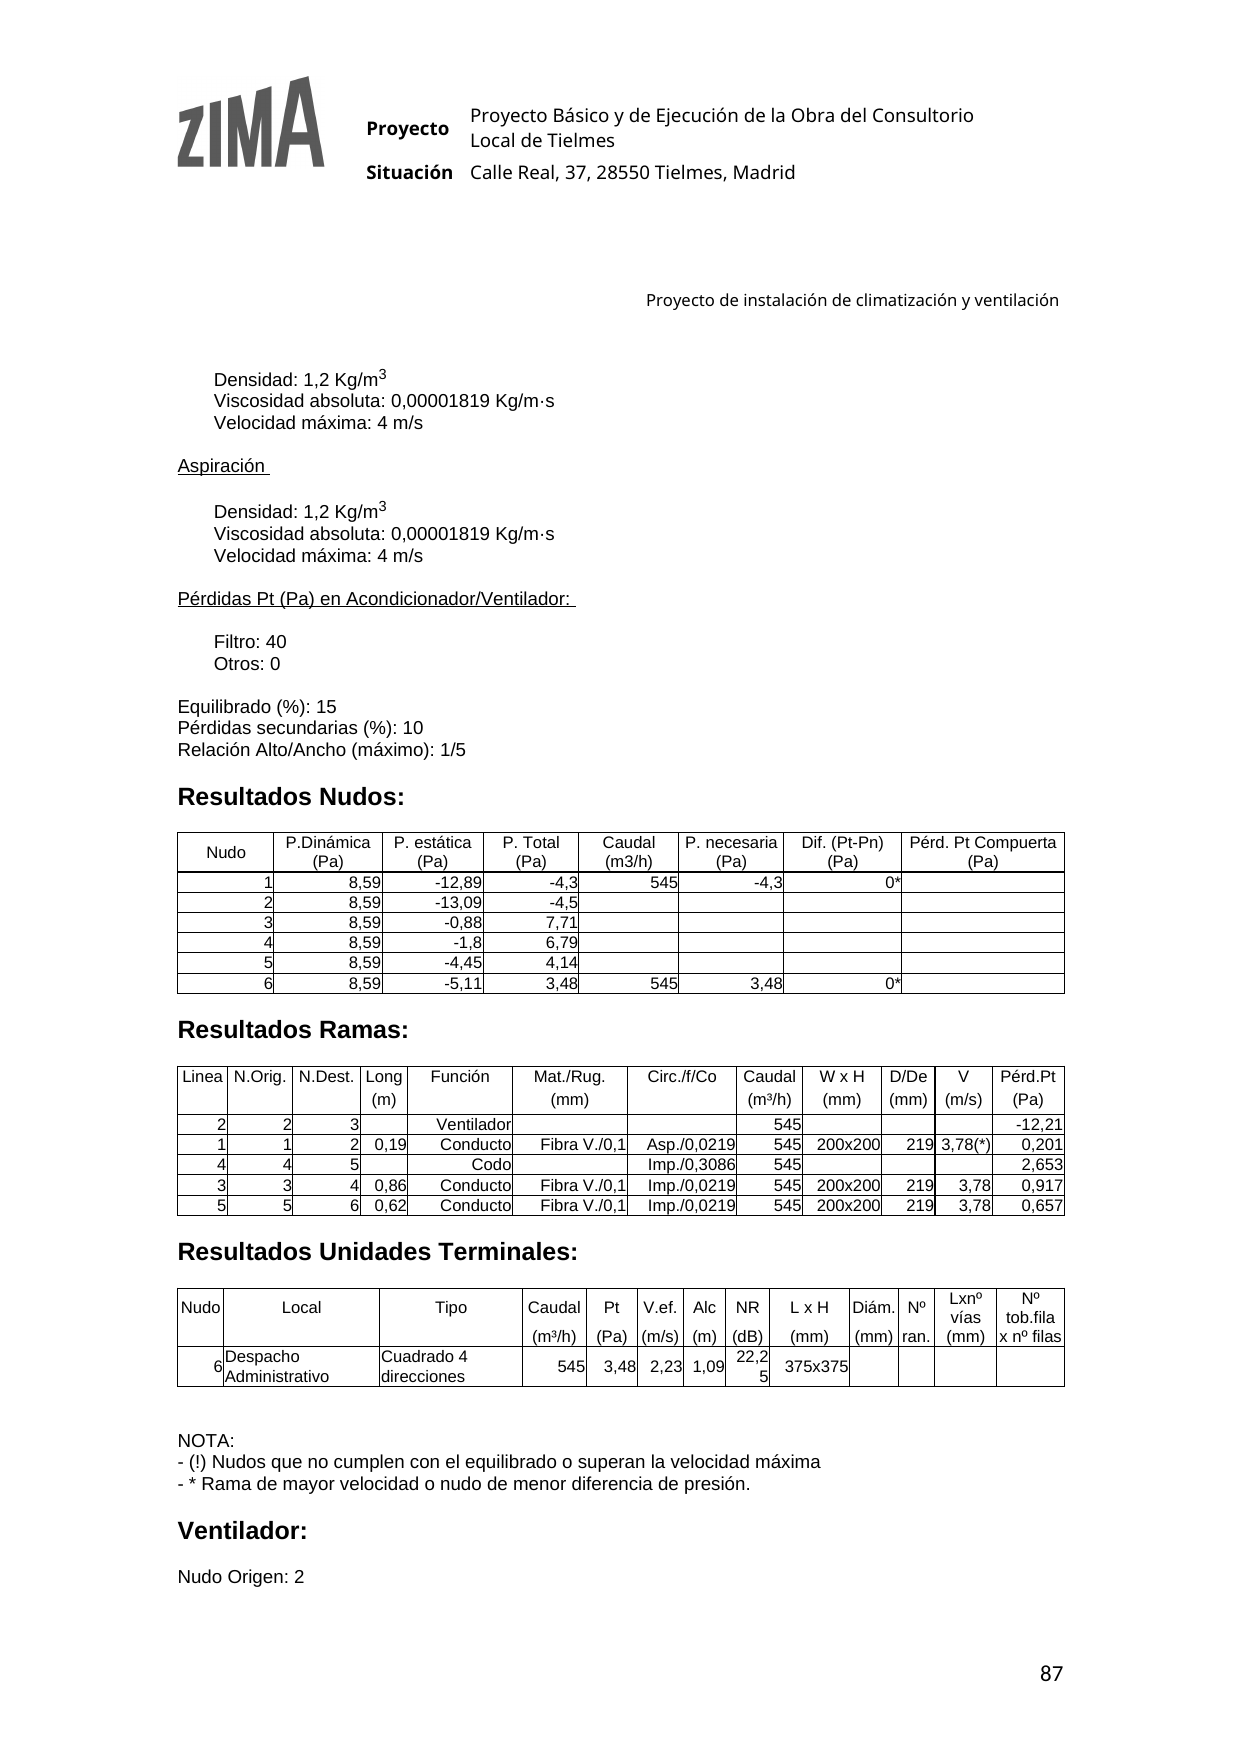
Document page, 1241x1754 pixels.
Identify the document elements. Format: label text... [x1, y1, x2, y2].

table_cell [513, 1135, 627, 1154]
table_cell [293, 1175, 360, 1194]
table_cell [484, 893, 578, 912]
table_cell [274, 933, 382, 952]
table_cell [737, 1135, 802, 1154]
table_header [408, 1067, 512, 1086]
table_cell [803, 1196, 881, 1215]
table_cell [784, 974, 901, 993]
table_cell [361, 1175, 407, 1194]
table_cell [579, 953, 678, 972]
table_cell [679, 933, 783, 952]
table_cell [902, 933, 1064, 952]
text Resultados Nudos: [177, 782, 1063, 810]
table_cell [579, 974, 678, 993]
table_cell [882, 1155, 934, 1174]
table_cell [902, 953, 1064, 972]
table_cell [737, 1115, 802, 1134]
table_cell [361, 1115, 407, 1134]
text Viscosidad absoluta: 0,00001819 Kg/m·s [177, 390, 1063, 412]
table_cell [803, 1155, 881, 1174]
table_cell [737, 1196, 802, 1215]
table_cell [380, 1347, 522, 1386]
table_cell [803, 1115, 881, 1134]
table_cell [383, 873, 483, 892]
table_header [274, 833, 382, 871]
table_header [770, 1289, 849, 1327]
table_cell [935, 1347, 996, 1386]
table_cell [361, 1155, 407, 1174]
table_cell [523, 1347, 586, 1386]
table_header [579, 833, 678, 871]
text Resultados Ramas: [177, 1015, 1063, 1044]
text Nudo Origen: 2 [177, 1566, 1063, 1588]
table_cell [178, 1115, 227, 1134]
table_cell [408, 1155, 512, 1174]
text - (!) Nudos que no cumplen con el equilibrado o superan la velocidad máxima [177, 1451, 1063, 1473]
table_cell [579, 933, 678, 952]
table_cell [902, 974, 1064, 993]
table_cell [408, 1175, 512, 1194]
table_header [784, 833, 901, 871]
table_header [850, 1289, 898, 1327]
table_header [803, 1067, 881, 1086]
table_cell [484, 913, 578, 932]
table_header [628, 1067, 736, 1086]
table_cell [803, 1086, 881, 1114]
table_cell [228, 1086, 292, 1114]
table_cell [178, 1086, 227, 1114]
text Resultados Unidades Terminales: [177, 1237, 1063, 1266]
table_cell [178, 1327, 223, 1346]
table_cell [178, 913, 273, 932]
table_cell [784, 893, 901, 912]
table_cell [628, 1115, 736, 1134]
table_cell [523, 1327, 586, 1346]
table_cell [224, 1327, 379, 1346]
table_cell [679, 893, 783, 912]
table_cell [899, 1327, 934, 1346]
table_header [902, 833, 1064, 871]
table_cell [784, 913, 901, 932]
text Filtro: 40 [177, 631, 1063, 652]
text - * Rama de mayor velocidad o nudo de menor diferencia de presión. [177, 1473, 1063, 1494]
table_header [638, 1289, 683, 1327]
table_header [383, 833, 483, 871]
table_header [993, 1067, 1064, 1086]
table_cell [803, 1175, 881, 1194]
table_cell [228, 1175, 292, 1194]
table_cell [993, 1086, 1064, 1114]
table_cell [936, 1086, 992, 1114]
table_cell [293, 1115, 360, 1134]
text Velocidad máxima: 4 m/s [177, 544, 1063, 566]
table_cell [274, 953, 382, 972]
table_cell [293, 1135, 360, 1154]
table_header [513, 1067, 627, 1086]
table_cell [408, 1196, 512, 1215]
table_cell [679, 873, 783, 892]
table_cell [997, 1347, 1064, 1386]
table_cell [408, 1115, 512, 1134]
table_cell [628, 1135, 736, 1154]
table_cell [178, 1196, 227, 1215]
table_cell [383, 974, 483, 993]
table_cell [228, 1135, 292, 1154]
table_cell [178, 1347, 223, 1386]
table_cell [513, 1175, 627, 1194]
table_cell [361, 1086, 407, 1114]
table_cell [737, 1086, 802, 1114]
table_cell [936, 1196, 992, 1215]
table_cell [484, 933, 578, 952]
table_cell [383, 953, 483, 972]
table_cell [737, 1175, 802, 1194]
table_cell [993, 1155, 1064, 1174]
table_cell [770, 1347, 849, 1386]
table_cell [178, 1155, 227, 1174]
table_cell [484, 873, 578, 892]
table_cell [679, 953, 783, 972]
text Relación Alto/Ancho (máximo): 1/5 [177, 738, 1063, 760]
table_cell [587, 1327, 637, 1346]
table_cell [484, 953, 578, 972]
text Equilibrado (%): 15 [177, 695, 1063, 717]
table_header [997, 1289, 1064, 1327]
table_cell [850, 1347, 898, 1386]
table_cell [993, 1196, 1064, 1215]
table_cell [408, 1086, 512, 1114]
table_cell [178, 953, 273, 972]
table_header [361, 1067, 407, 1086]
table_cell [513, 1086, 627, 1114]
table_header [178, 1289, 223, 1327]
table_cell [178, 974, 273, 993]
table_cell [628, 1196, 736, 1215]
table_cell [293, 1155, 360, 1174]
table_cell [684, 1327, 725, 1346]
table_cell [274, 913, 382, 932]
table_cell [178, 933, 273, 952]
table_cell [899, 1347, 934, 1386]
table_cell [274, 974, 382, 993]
text Pérdidas Pt (Pa) en Acondicionador/Ventilador: [177, 588, 1063, 609]
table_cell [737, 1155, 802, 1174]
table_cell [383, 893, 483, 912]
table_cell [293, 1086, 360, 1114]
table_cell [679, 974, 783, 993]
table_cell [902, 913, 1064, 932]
text Velocidad máxima: 4 m/s [177, 412, 1063, 433]
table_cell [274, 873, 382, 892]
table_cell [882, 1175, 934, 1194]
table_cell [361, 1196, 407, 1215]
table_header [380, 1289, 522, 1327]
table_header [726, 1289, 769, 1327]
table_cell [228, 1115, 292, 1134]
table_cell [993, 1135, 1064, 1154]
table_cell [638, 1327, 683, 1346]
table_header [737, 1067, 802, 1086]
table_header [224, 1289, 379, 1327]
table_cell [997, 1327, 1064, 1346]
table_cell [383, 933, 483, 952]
text Ventilador: [177, 1516, 1063, 1545]
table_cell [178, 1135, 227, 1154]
text Viscosidad absoluta: 0,00001819 Kg/m·s [177, 523, 1063, 544]
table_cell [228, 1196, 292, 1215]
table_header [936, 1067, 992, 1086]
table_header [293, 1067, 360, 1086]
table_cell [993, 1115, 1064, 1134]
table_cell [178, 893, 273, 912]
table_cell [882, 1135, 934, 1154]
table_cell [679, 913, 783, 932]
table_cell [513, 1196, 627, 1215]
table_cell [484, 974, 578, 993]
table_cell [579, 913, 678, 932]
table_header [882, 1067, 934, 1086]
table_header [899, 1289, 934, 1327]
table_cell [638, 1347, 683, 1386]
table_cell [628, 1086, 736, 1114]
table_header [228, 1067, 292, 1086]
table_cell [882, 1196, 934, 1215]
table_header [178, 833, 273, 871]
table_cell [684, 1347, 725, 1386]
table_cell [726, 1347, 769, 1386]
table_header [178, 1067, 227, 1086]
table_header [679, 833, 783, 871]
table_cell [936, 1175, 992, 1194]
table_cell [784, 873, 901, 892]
picture [177, 76, 325, 169]
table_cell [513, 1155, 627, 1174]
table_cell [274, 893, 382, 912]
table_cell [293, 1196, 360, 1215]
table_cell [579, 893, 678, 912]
text Densidad: 1,2 Kg/m3 [177, 498, 1063, 523]
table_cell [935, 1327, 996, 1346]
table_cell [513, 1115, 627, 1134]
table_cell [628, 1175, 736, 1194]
text Densidad: 1,2 Kg/m3 [177, 365, 1063, 390]
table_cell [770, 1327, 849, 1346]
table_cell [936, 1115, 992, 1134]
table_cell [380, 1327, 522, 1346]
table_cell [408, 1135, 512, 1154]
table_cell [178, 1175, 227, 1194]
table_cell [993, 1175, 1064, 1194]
text Aspiración [177, 455, 1063, 476]
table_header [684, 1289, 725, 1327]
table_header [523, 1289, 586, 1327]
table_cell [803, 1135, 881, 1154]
text NOTA: [177, 1430, 1063, 1451]
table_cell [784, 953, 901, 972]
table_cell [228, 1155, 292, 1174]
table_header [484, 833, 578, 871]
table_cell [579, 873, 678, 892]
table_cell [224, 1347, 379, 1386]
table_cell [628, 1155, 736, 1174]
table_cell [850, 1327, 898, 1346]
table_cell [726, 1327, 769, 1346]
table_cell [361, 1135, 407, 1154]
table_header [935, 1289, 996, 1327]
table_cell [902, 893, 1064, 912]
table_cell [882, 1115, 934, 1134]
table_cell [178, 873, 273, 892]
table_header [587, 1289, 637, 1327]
text Otros: 0 [177, 652, 1063, 674]
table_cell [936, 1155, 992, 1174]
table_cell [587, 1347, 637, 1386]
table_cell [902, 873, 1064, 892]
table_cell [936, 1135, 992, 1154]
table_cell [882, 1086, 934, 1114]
text Pérdidas secundarias (%): 10 [177, 717, 1063, 738]
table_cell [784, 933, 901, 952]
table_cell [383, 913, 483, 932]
